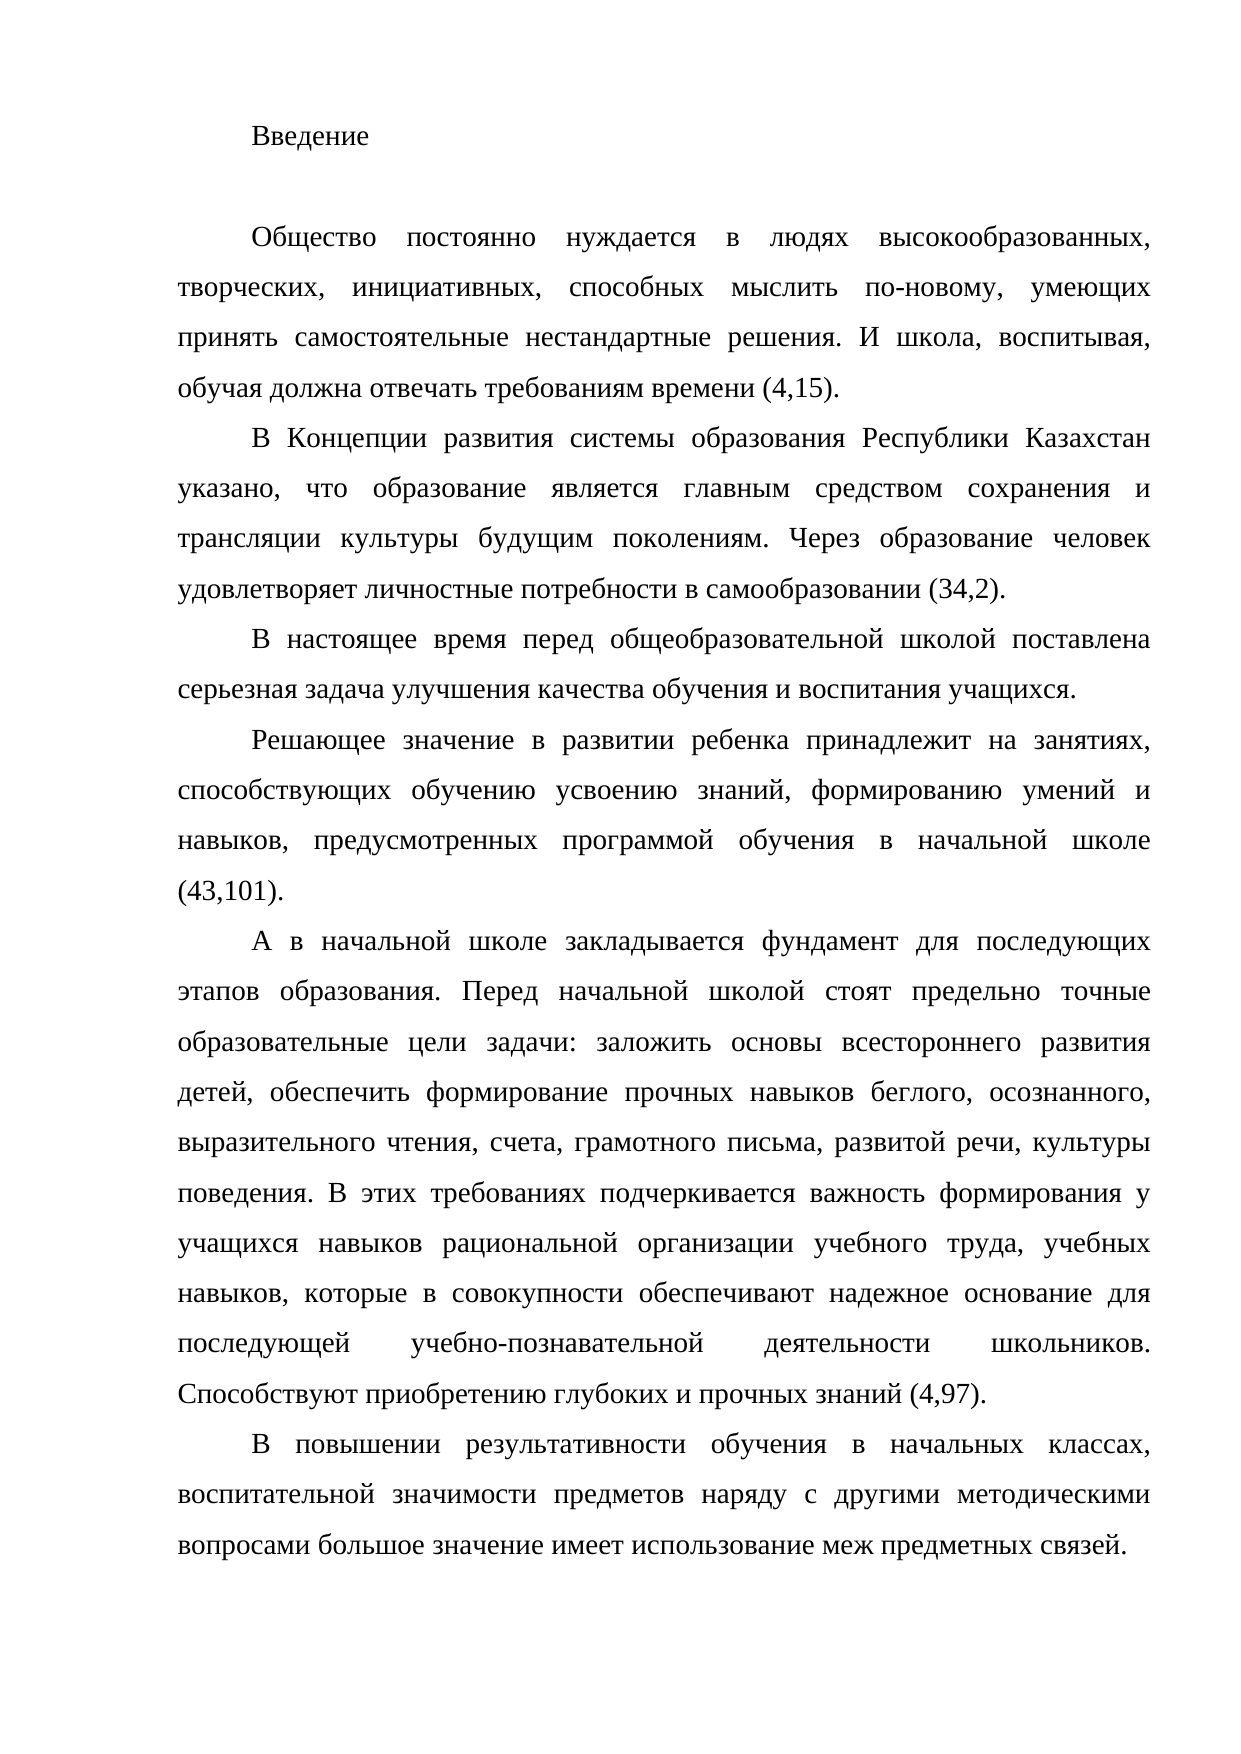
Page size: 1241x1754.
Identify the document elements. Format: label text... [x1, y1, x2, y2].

text Решающее значение в развитии ребенка принадлежит на занятиях, способствующих обучению усвоению знаний, формированию умений и навыков, предусмотренных программой обучения в начальной школе (43,101). [177, 722, 1152, 906]
text В Концепции развития системы образования Республики Казахстан указано, что образование является главным средством сохранения и трансляции культуры будущим поколениям. Через образование человек удовлетворяет личностные потребности в самообразовании (34,2). [177, 420, 1152, 604]
text В настоящее время перед общеобразовательной школой поставлена серьезная задача улучшения качества обучения и воспитания учащихся. [177, 621, 1152, 705]
text В повышении результативности обучения в начальных классах, воспитательной значимости предметов наряду с другими методическими вопросами большое значение имеет использование меж предметных связей. [177, 1426, 1152, 1560]
text А в начальной школе закладывается фундамент для последующих этапов образования. Перед начальной школой стоят предельно точные образовательные цели задачи: заложить основы всестороннего развития детей, обеспечить формирование прочных навыков беглого, осознанного, выразительного чтения, счета, грамотного письма, развитой речи, культуры поведения. В этих требованиях подчеркивается важность формирования у учащихся навыков рациональной организации учебного труда, учебных навыков, которые в совокупности обеспечивают надежное основание для последующей учебно-познавательной деятельности школьников. Способствуют приобретению глубоких и прочных знаний (4,97). [177, 923, 1152, 1409]
text Введение [177, 118, 1152, 152]
text Общество постоянно нуждается в людях высокообразованных, творческих, инициативных, способных мыслить по-новому, умеющих принять самостоятельные нестандартные решения. И школа, воспитывая, обучая должна отвечать требованиям времени (4,15). [177, 219, 1152, 403]
